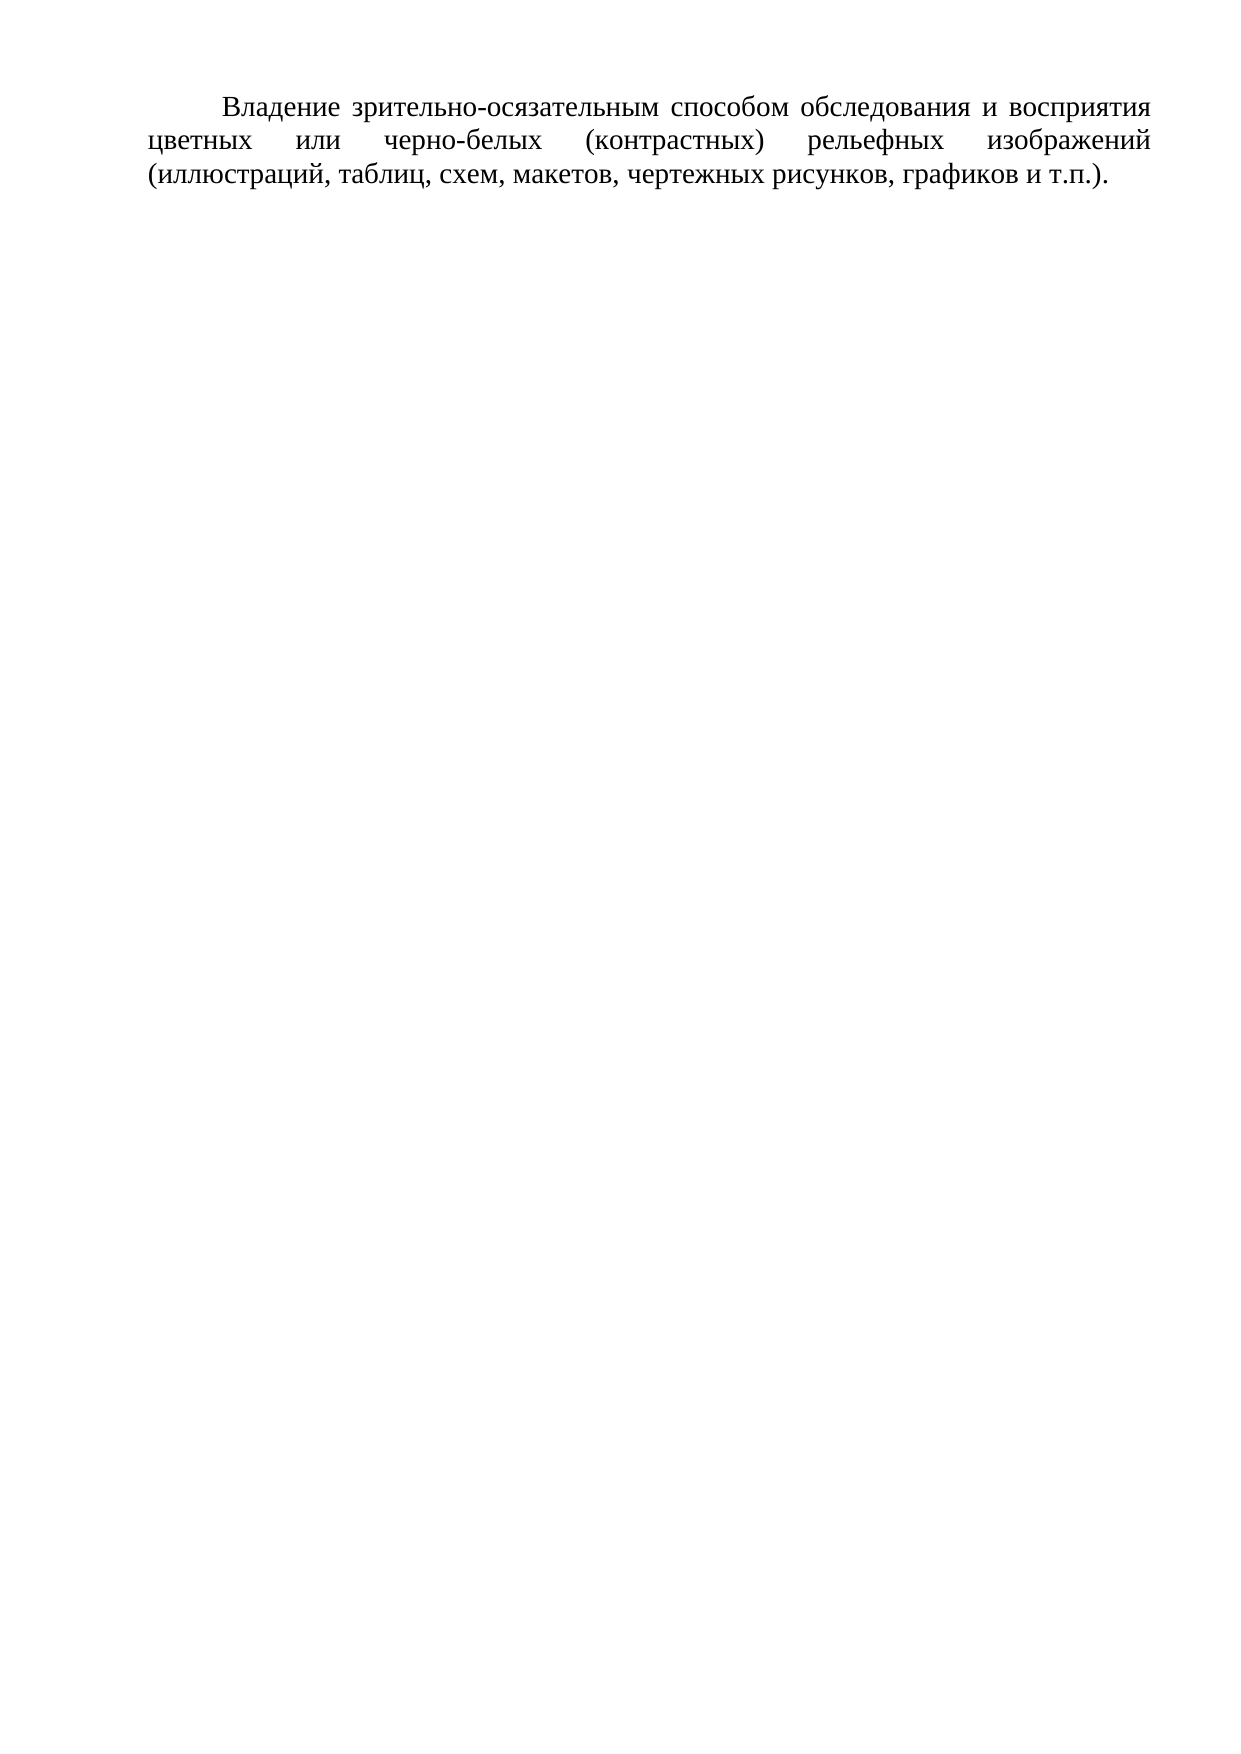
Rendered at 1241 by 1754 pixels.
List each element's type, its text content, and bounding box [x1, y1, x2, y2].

text Владение зрительно-осязательным способом обследования и восприятия цветных или черно-белых (контрастных) рельефных изображений (иллюстраций, таблиц, схем, макетов, чертежных рисунков, графиков и т.п.). [148, 89, 1152, 189]
